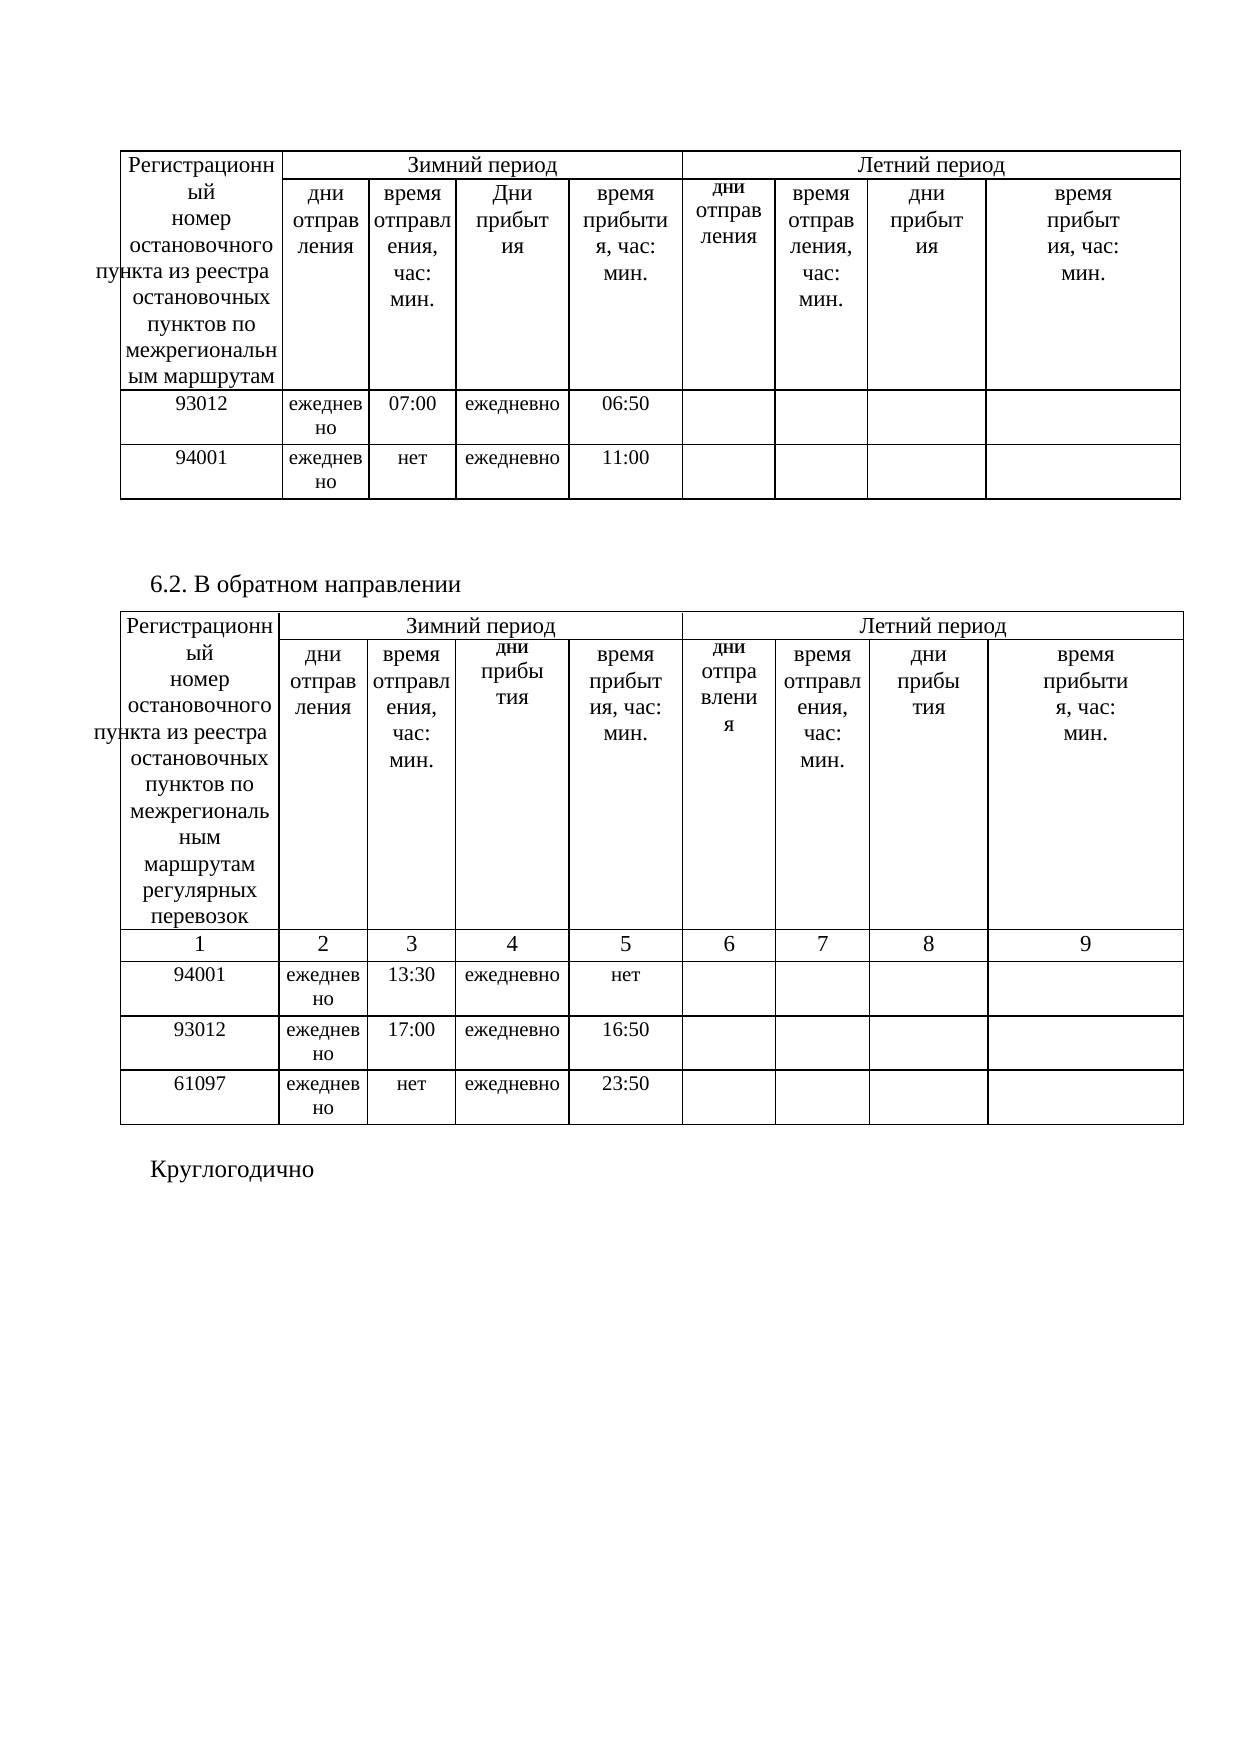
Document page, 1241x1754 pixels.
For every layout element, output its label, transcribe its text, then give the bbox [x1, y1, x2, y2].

table_cell 07:00 [370, 391, 455, 444]
table_cell ДНИ отпра влени я [683, 640, 775, 929]
table_cell [683, 1017, 775, 1069]
table_cell ДНИ прибы тия [456, 640, 568, 929]
table_cell [868, 445, 985, 498]
table_cell ежедневно [457, 445, 568, 498]
table_cell ежедневно [280, 962, 367, 1015]
table_cell время отправ ления, час: мин. [776, 180, 867, 389]
table_cell 23:50 [570, 1071, 682, 1124]
table_cell время прибыти я, час: мин. [989, 640, 1183, 929]
table_cell ежедневно [280, 1071, 367, 1124]
table_cell ежедневно [283, 391, 368, 444]
table_cell ежедневно [456, 1017, 568, 1069]
table_cell [989, 1071, 1183, 1124]
table_cell время отправл ения, час: мин. [368, 640, 455, 929]
table_cell ДНИ отправ ления [683, 180, 774, 389]
table_cell 1 [121, 930, 278, 961]
table_header Зимний период [283, 152, 682, 178]
table_cell 17:00 [368, 1017, 455, 1069]
table_cell [870, 962, 987, 1015]
table_cell ежедневно [280, 1017, 367, 1069]
table_cell ежедневно [457, 391, 568, 444]
table_cell 13:30 [368, 962, 455, 1015]
table_cell Дни прибыт ия [457, 180, 568, 389]
table_header Регистрационный номер остановочного пункта из реестра остановочных пунктов по межрегиональным маршрутам регулярных перевозок [121, 612, 279, 929]
table_cell ежедневно [283, 445, 368, 498]
table_cell время прибыт ия, час: мин. [987, 180, 1180, 389]
table_cell [870, 1017, 987, 1069]
table_cell [987, 391, 1180, 444]
table_cell нет [370, 445, 455, 498]
table_cell ежедневно [456, 962, 568, 1015]
table_cell время прибыт ия, час: мин. [570, 640, 682, 929]
table_cell [683, 962, 775, 1015]
table_cell [683, 1071, 775, 1124]
table_cell дни отправ ления [280, 640, 367, 929]
table_cell [683, 445, 774, 498]
table_cell 11:00 [570, 445, 682, 498]
table_cell 5 [570, 930, 682, 961]
table_cell [870, 1071, 987, 1124]
text Круглогодично [150, 1154, 1090, 1183]
table_cell [989, 1017, 1183, 1069]
table_cell [776, 962, 869, 1015]
table_cell дни прибы тия [870, 640, 987, 929]
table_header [121, 152, 282, 389]
table_cell 93012 [121, 1017, 278, 1069]
table_header Летний период [683, 152, 1180, 178]
table_cell 6 [683, 930, 775, 961]
table_cell [776, 445, 867, 498]
table_cell 16:50 [570, 1017, 682, 1069]
table_cell нет [368, 1071, 455, 1124]
table_cell [776, 1017, 869, 1069]
table_cell 93012 [121, 391, 282, 444]
table_cell 3 [368, 930, 455, 961]
table_cell 94001 [121, 445, 282, 498]
table_cell 8 [870, 930, 987, 961]
table_cell [683, 391, 774, 444]
table_cell 94001 [121, 962, 278, 1015]
table_cell 7 [776, 930, 869, 961]
table_cell 61097 [121, 1071, 278, 1124]
table_cell 2 [280, 930, 367, 961]
table_cell нет [570, 962, 682, 1015]
table_cell время отправл ения, час: мин. [776, 640, 869, 929]
table_cell 9 [989, 930, 1183, 961]
table_cell ежедневно [456, 1071, 568, 1124]
table_cell время отправл ения, час: мин. [370, 180, 455, 389]
table_cell 06:50 [570, 391, 682, 444]
table_cell [868, 391, 985, 444]
table_cell дни отправ ления [283, 180, 368, 389]
table_cell [776, 391, 867, 444]
table_header Летний период [683, 612, 1183, 639]
table_cell [987, 445, 1180, 498]
table_cell 4 [456, 930, 568, 961]
table_cell время прибыти я, час: мин. [570, 180, 682, 389]
table_cell дни прибыт ия [868, 180, 985, 389]
text 6.2. В обратном направлении [150, 569, 1090, 598]
table_cell [989, 962, 1183, 1015]
table_cell [776, 1071, 869, 1124]
table_header Зимний период [280, 612, 682, 639]
